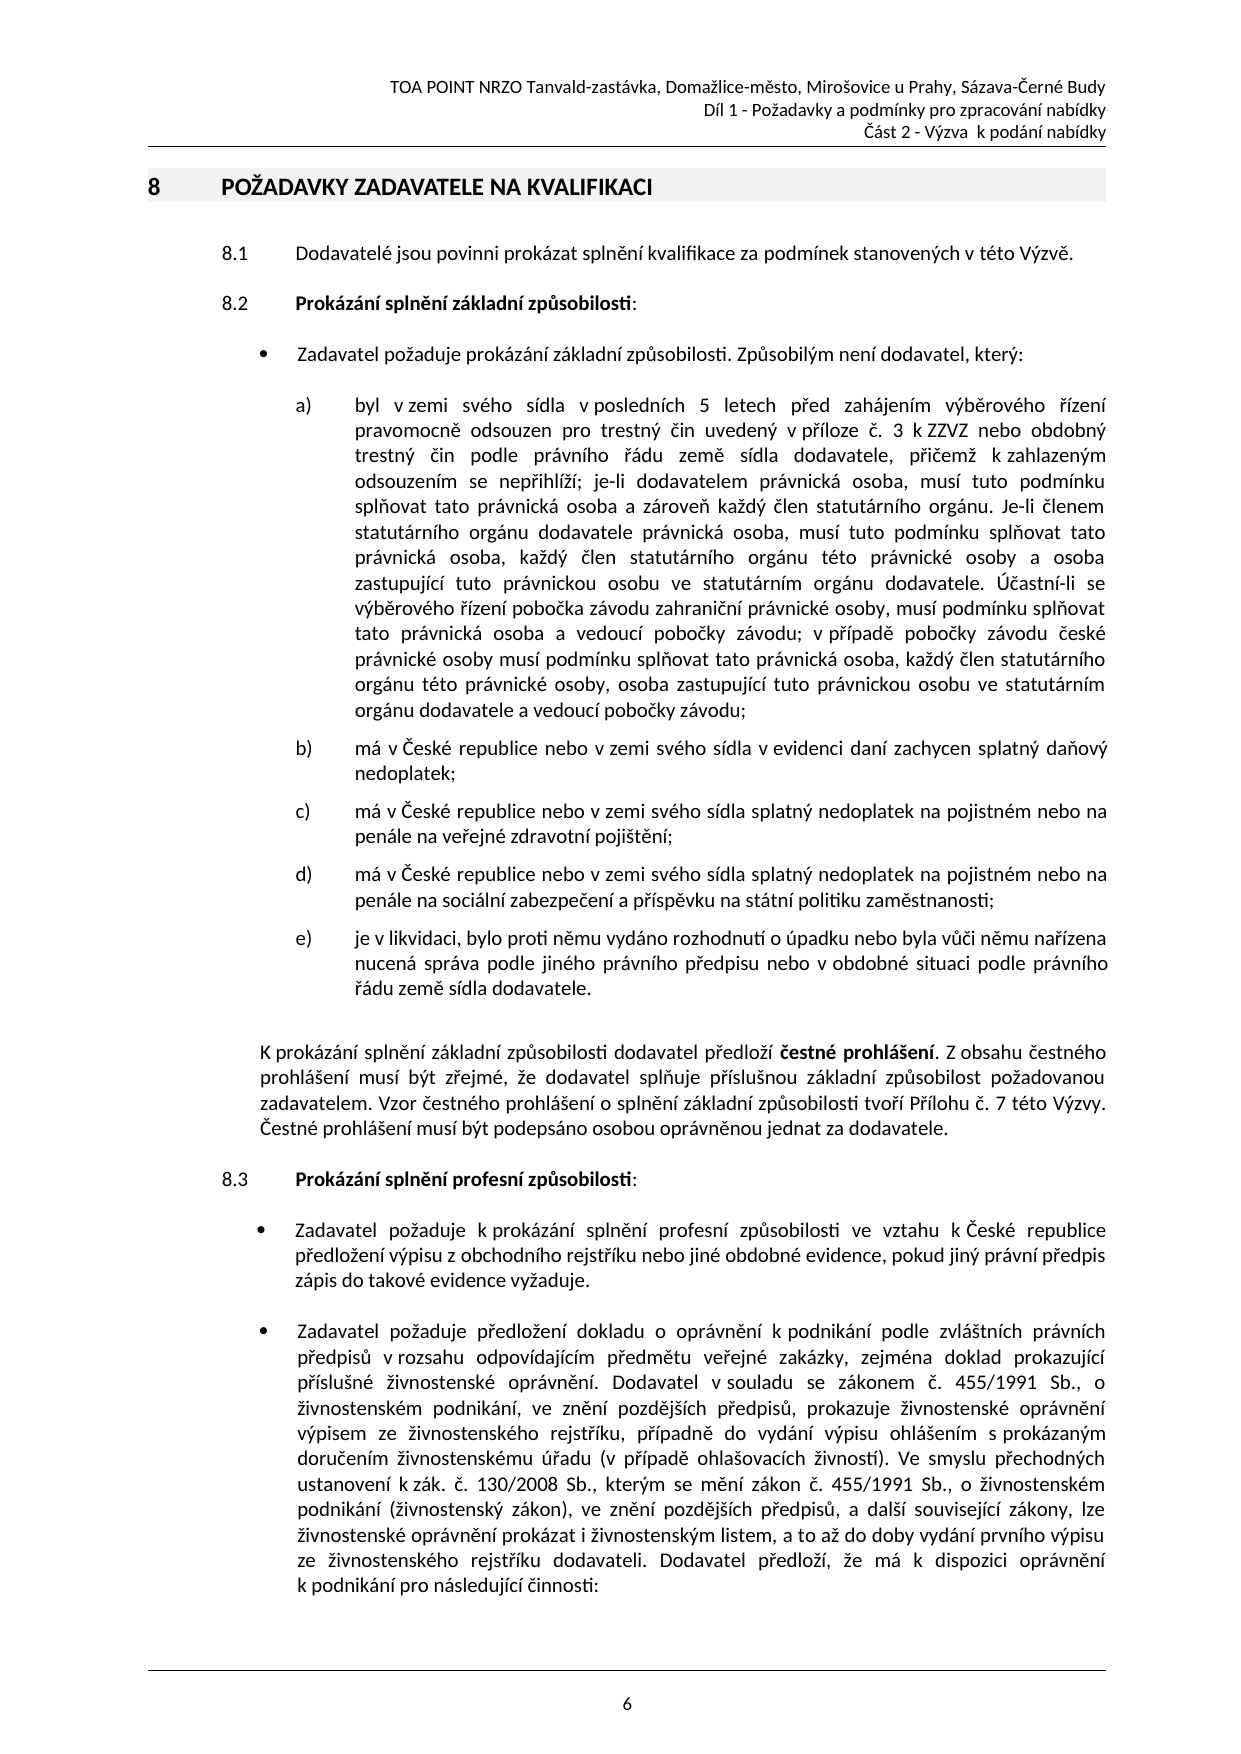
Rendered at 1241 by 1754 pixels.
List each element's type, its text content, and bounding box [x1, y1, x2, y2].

list Zadavatel požaduje předložení dokladu o oprávnění k podnikání podle zvláštních právních předpisů v rozsahu odpovídajícím předmětu veřejné zakázky, zejména doklad prokazující příslušné živnostenské oprávnění. Dodavatel v souladu se zákonem č. 455/1991 Sb., o živnostenském podnikání, ve znění pozdějších předpisů, prokazuje živnostenské oprávnění výpisem ze živnostenského rejstříku, případně do vydání výpisu ohlášením s prokázaným doručením živnostenskému úřadu (v případě ohlašovacích živností). Ve smyslu přechodných ustanovení k zák. č. 130/2008 Sb., kterým se mění zákon č. 455/1991 Sb., o živnostenském podnikání (živnostenský zákon), ve znění pozdějších předpisů, a další související zákony, lze živnostenské oprávnění prokázat i živnostenským listem, a to až do doby vydání prvního výpisu ze živnostenského rejstříku dodavateli. Dodavatel předloží, že má k dispozici oprávnění k podnikání pro následující činnosti: [260, 1318, 1106, 1598]
list Prokázání splnění profesní způsobilosti: [222, 1166, 1106, 1191]
list Zadavatel požaduje k prokázání splnění profesní způsobilosti ve vztahu k České republice předložení výpisu z obchodního rejstříku nebo jiné obdobné evidence, pokud jiný právní předpis zápis do takové evidence vyžaduje. [257, 1217, 1106, 1293]
text a) byl v zemi svého sídla v posledních 5 letech před zahájením výběrového řízení pravomocně odsouzen pro trestný čin uvedený v příloze č. 3 k ZZVZ nebo obdobný trestný čin podle právního řádu země sídla dodavatele, přičemž k zahlazeným odsouzením se nepřihlíží; je-li dodavatelem právnická osoba, musí tuto podmínku splňovat tato právnická osoba a zároveň každý člen statutárního orgánu. Je-li členem statutárního orgánu dodavatele právnická osoba, musí tuto podmínku splňovat tato právnická osoba, každý člen statutárního orgánu této právnické osoby a osoba zastupující tuto právnickou osobu ve statutárním orgánu dodavatele. Účastní-li se výběrového řízení pobočka závodu zahraniční právnické osoby, musí podmínku splňovat tato právnická osoba a vedoucí pobočky závodu; v případě pobočky závodu české právnické osoby musí podmínku splňovat tato právnická osoba, každý člen statutárního orgánu této právnické osoby, osoba zastupující tuto právnickou osobu ve statutárním orgánu dodavatele a vedoucí pobočky závodu; [295, 392, 1106, 722]
list Zadavatel požaduje prokázání základní způsobilosti. Způsobilým není dodavatel, který: [260, 341, 1106, 367]
text b) má v České republice nebo v zemi svého sídla v evidenci daní zachycen splatný daňový nedoplatek; [295, 735, 1109, 786]
list Dodavatelé jsou povinni prokázat splnění kvalifikace za podmínek stanovených v této Výzvě. [222, 240, 1106, 265]
text c) má v České republice nebo v zemi svého sídla splatný nedoplatek na pojistném nebo na penále na veřejné zdravotní pojištění; [295, 798, 1109, 849]
list Prokázání splnění základní způsobilosti: [222, 291, 1106, 316]
text d) má v České republice nebo v zemi svého sídla splatný nedoplatek na pojistném nebo na penále na sociální zabezpečení a příspěvku na státní politiku zaměstnanosti; [295, 861, 1109, 912]
text e) je v likvidaci, bylo proti němu vydáno rozhodnutí o úpadku nebo byla vůči němu nařízena nucená správa podle jiného právního předpisu nebo v obdobné situaci podle právního řádu země sídla dodavatele. [295, 925, 1109, 1001]
text K prokázání splnění základní způsobilosti dodavatel předloží čestné prohlášení. Z obsahu čestného prohlášení musí být zřejmé, že dodavatel splňuje příslušnou základní způsobilost požadovanou zadavatelem. Vzor čestného prohlášení o splnění základní způsobilosti tvoří Přílohu č. 7 této Výzvy. Čestné prohlášení musí být podepsáno osobou oprávněnou jednat za dodavatele. [260, 1039, 1106, 1141]
subtitle POŽADAVKY ZADAVATELE NA KVALIFIKACI [148, 168, 1106, 202]
